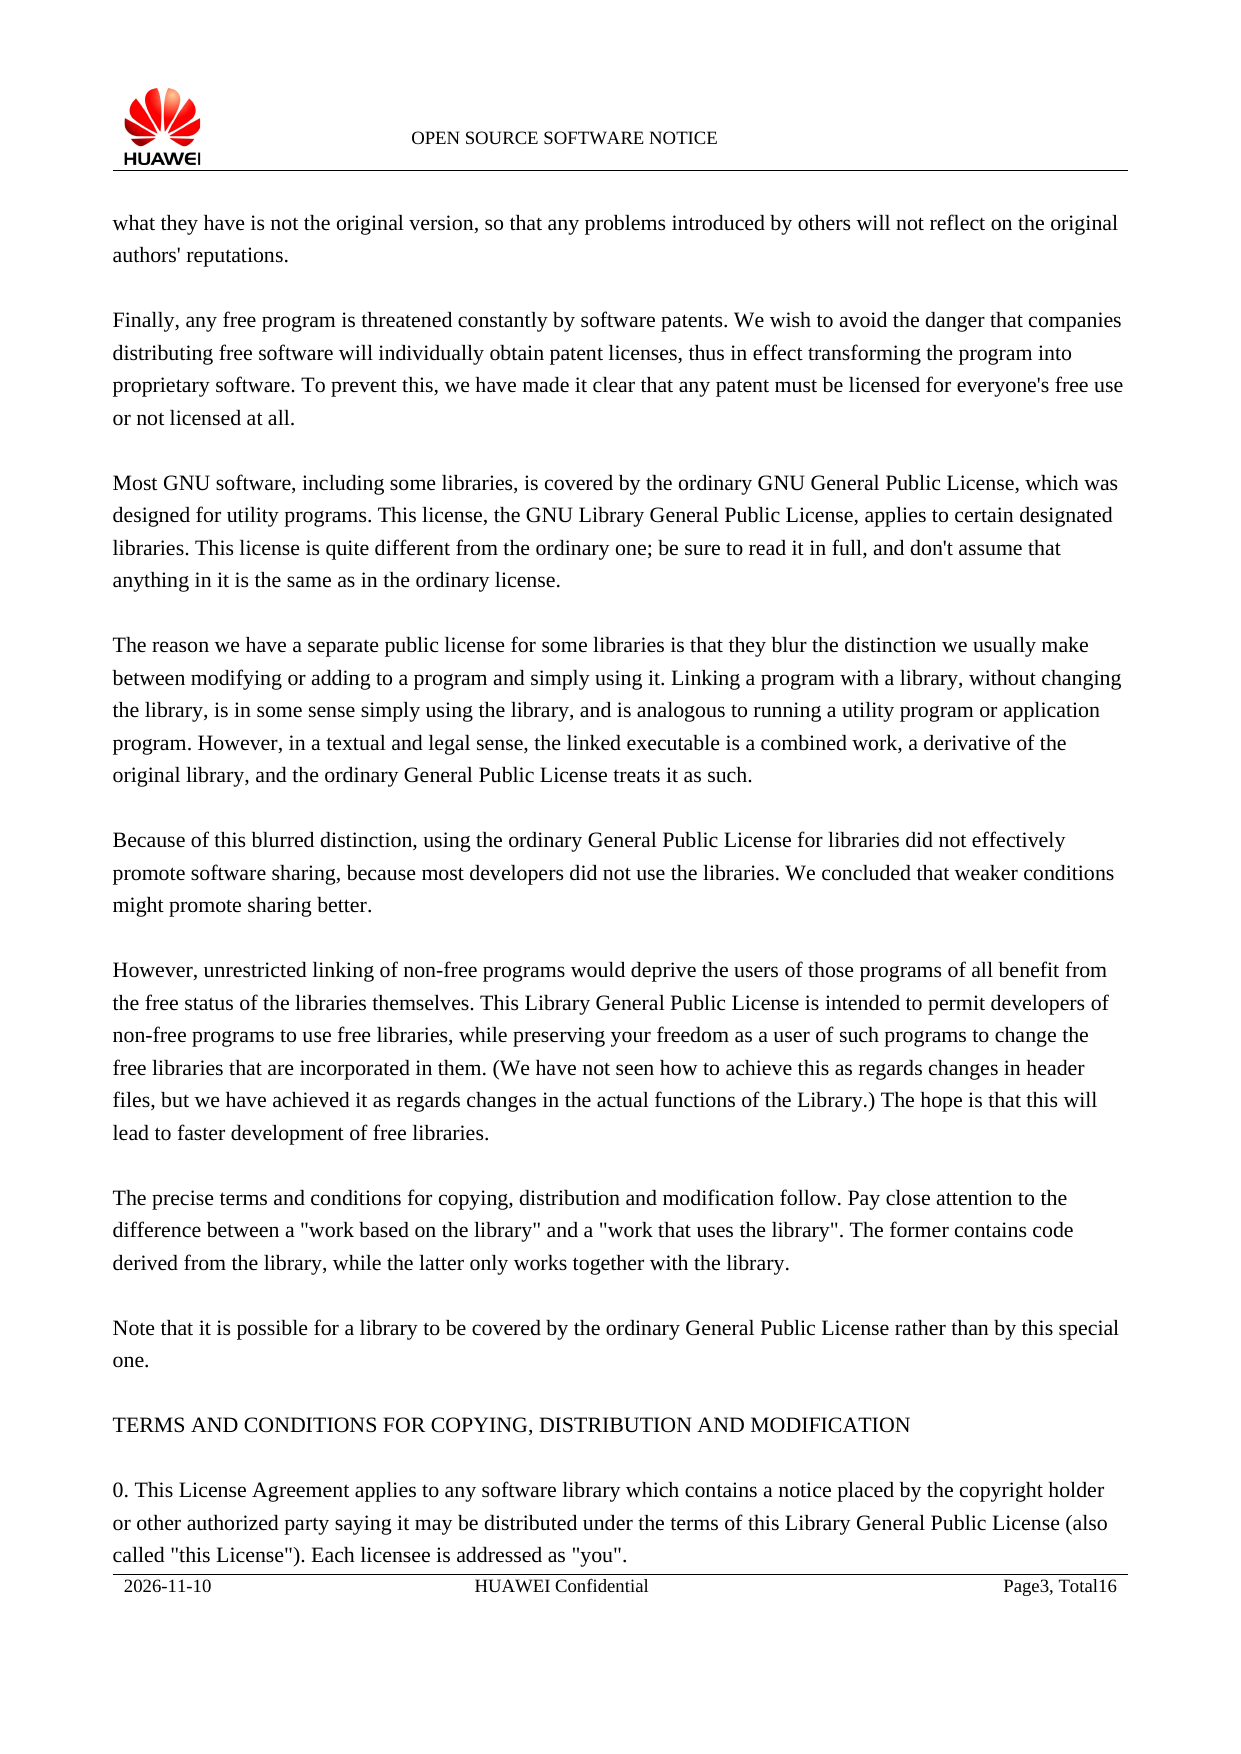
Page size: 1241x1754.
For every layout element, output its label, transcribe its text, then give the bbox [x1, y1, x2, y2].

picture [124, 88, 201, 165]
